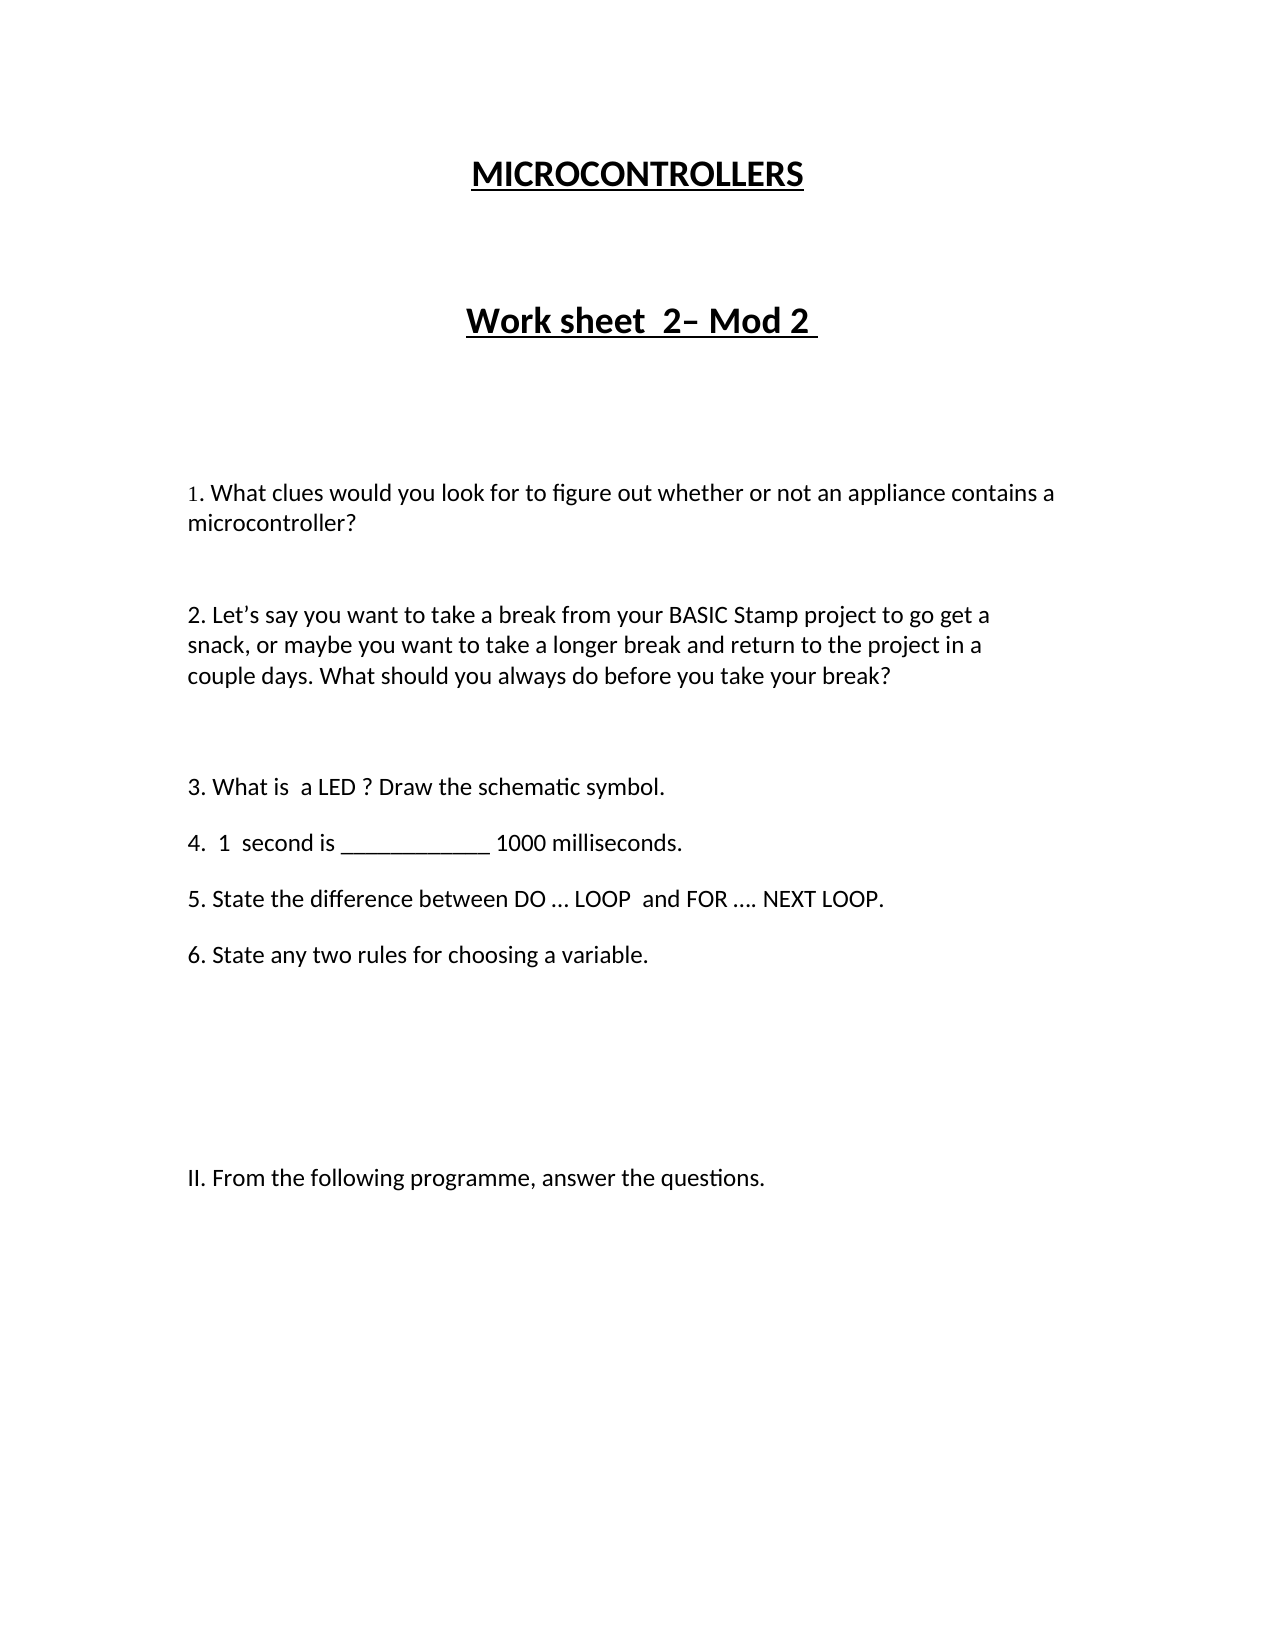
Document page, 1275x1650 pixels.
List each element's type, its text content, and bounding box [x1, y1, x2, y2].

text 5. State the difference between DO … LOOP and FOR …. NEXT LOOP. [187, 883, 1087, 914]
text 4. 1 second is ____________ 1000 milliseconds. [187, 827, 1087, 858]
text 2. Let’s say you want to take a break from your BASIC Stamp project to go get a [187, 599, 1087, 629]
text snack, or maybe you want to take a longer break and return to the project in a [187, 629, 1087, 660]
text MICROCONTROLLERS [187, 150, 1087, 196]
text II. From the following programme, answer the questions. [187, 1162, 1087, 1193]
text Work sheet 2– Mod 2 [187, 297, 1087, 343]
text 1. What clues would you look for to figure out whether or not an appliance contains a microcontroller? [187, 477, 1087, 538]
text 6. State any two rules for choosing a variable. [187, 939, 1087, 969]
text 3. What is a LED ? Draw the schematic symbol. [187, 771, 1087, 802]
text couple days. What should you always do before you take your break? [187, 660, 1087, 690]
